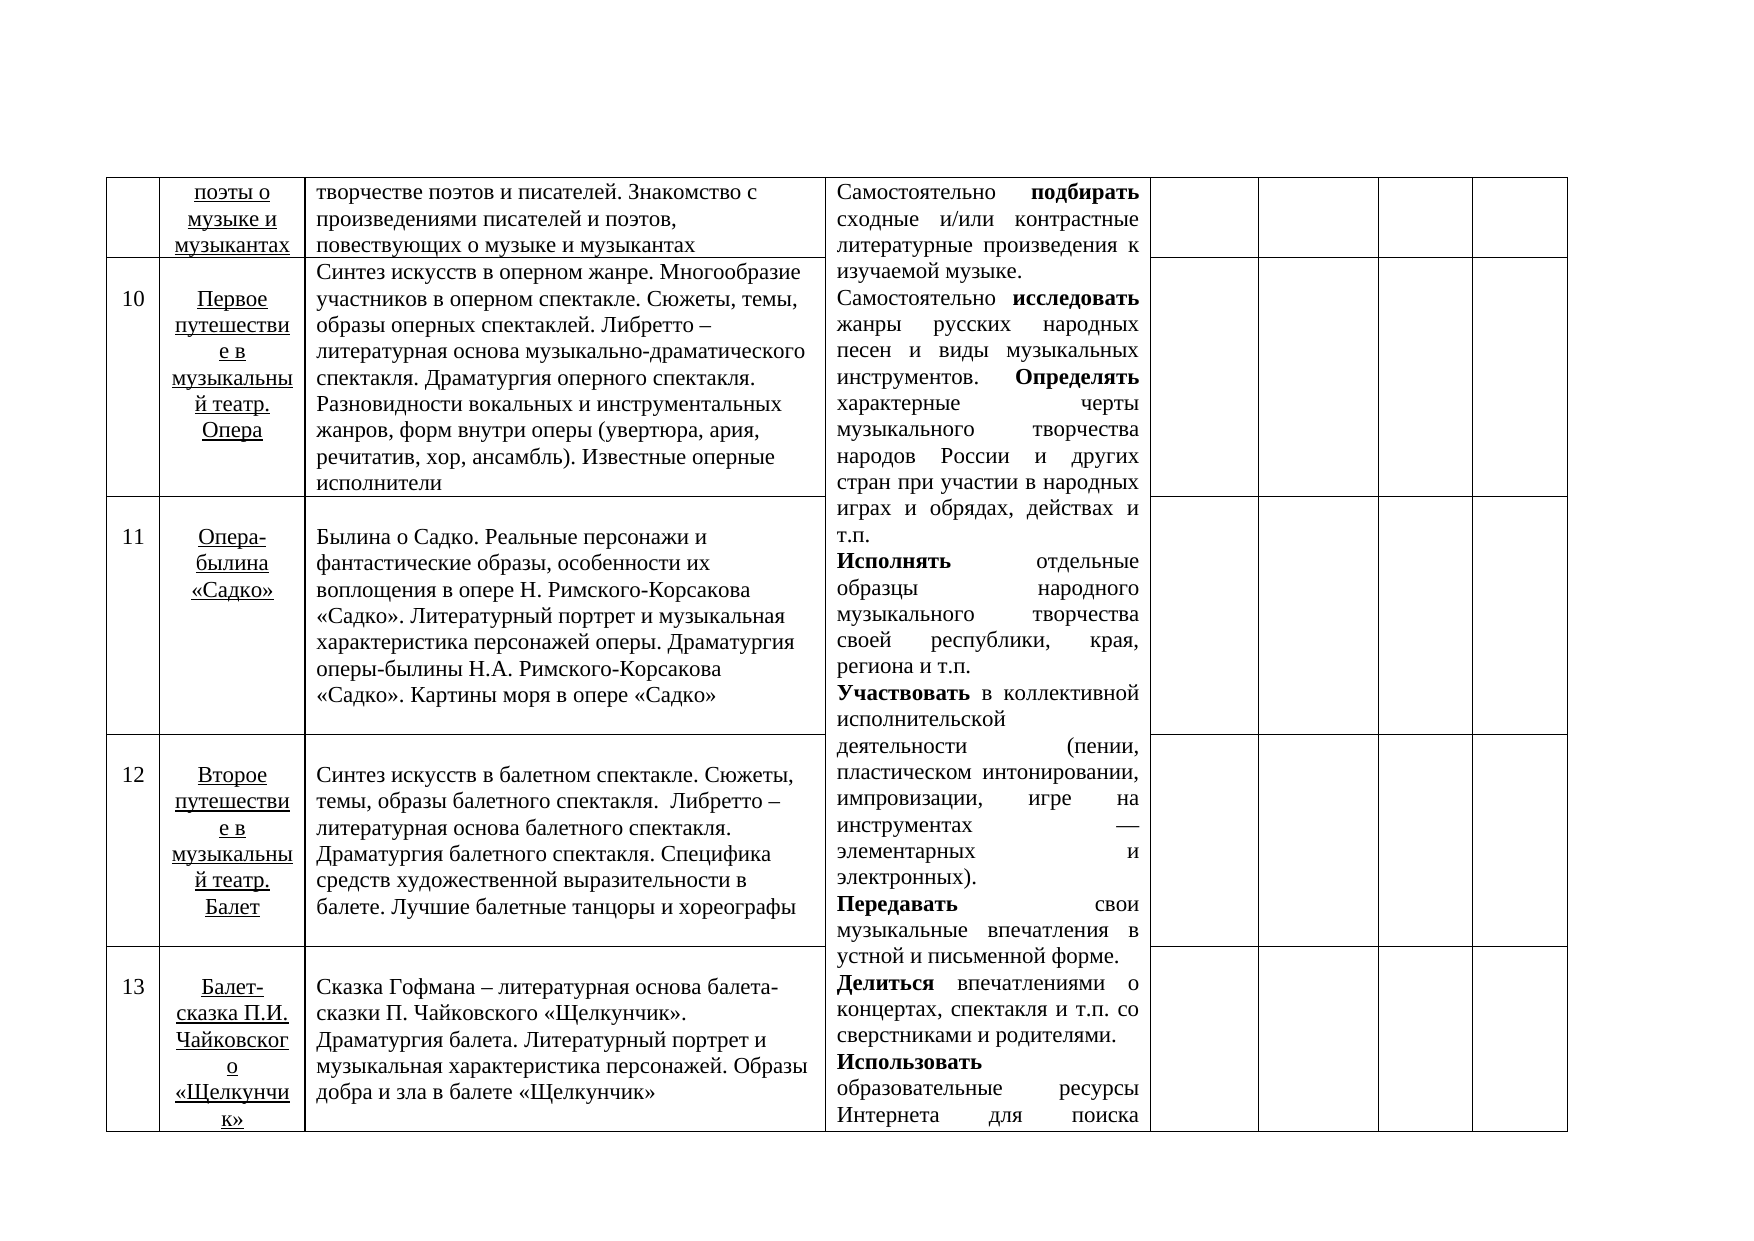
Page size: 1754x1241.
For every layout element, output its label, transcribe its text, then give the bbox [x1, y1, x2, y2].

table_cell [1151, 947, 1258, 1131]
table_cell Синтез искусств в оперном жанре. Многообразие участников в оперном спектакле. Сюжеты, темы, образы оперных спектаклей. Либретто – литературная основа музыкально-драматического спектакля. Драматургия оперного спектакля. Разновидности вокальных и инструментальных жанров, форм внутри оперы (увертюра, ария, речитатив, хор, ансамбль). Известные оперные исполнители [306, 258, 825, 496]
table_cell Первое путешествие в музыкальный театр. Опера [160, 258, 304, 496]
table_cell Сказка Гофмана – литературная основа балета-сказки П. Чайковского «Щелкунчик». Драматургия балета. Литературный портрет и музыкальная характеристика персонажей. Образы добра и зла в балете «Щелкунчик» [306, 947, 825, 1131]
table_cell [1379, 178, 1472, 257]
table_cell Балет-сказка П.И. Чайковского «Щелкунчик» [160, 947, 304, 1131]
table_cell Второе путешествие в музыкальный театр. Балет [160, 735, 304, 946]
table_cell Былина о Садко. Реальные персонажи и фантастические образы, особенности их воплощения в опере Н. Римского-Корсакова «Садко». Литературный портрет и музыкальная характеристика персонажей оперы. Драматургия оперы-былины Н.А. Римского-Корсакова «Садко». Картины моря в опере «Садко» [306, 497, 825, 734]
table_cell [1379, 258, 1472, 496]
table_cell Синтез искусств в балетном спектакле. Сюжеты, темы, образы балетного спектакля. Либретто – литературная основа балетного спектакля. Драматургия балетного спектакля. Специфика средств художественной выразительности в балете. Лучшие балетные танцоры и хореографы [306, 735, 825, 946]
table_cell [1259, 735, 1378, 946]
table_cell 11 [107, 497, 159, 734]
table_cell 12 [107, 735, 159, 946]
table_cell [1151, 497, 1258, 734]
table_cell [1259, 178, 1378, 257]
table_cell [1473, 947, 1567, 1131]
table_cell 13 [107, 947, 159, 1131]
table_cell [1151, 258, 1258, 496]
table_cell [1379, 497, 1472, 734]
table_cell [1473, 178, 1567, 257]
table_cell [1259, 947, 1378, 1131]
table_cell 10 [107, 258, 159, 496]
table_cell [1259, 258, 1378, 496]
table_cell [1151, 735, 1258, 946]
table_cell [160, 178, 304, 257]
table_cell [1379, 947, 1472, 1131]
table_cell [1473, 258, 1567, 496]
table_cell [306, 178, 825, 257]
table_cell [1259, 497, 1378, 734]
table_cell [1151, 178, 1258, 257]
table_cell [1473, 497, 1567, 734]
table_cell [1379, 735, 1472, 946]
table_cell Опера-былина «Садко» [160, 497, 304, 734]
table_cell [1473, 735, 1567, 946]
table_cell 9 [107, 178, 159, 257]
